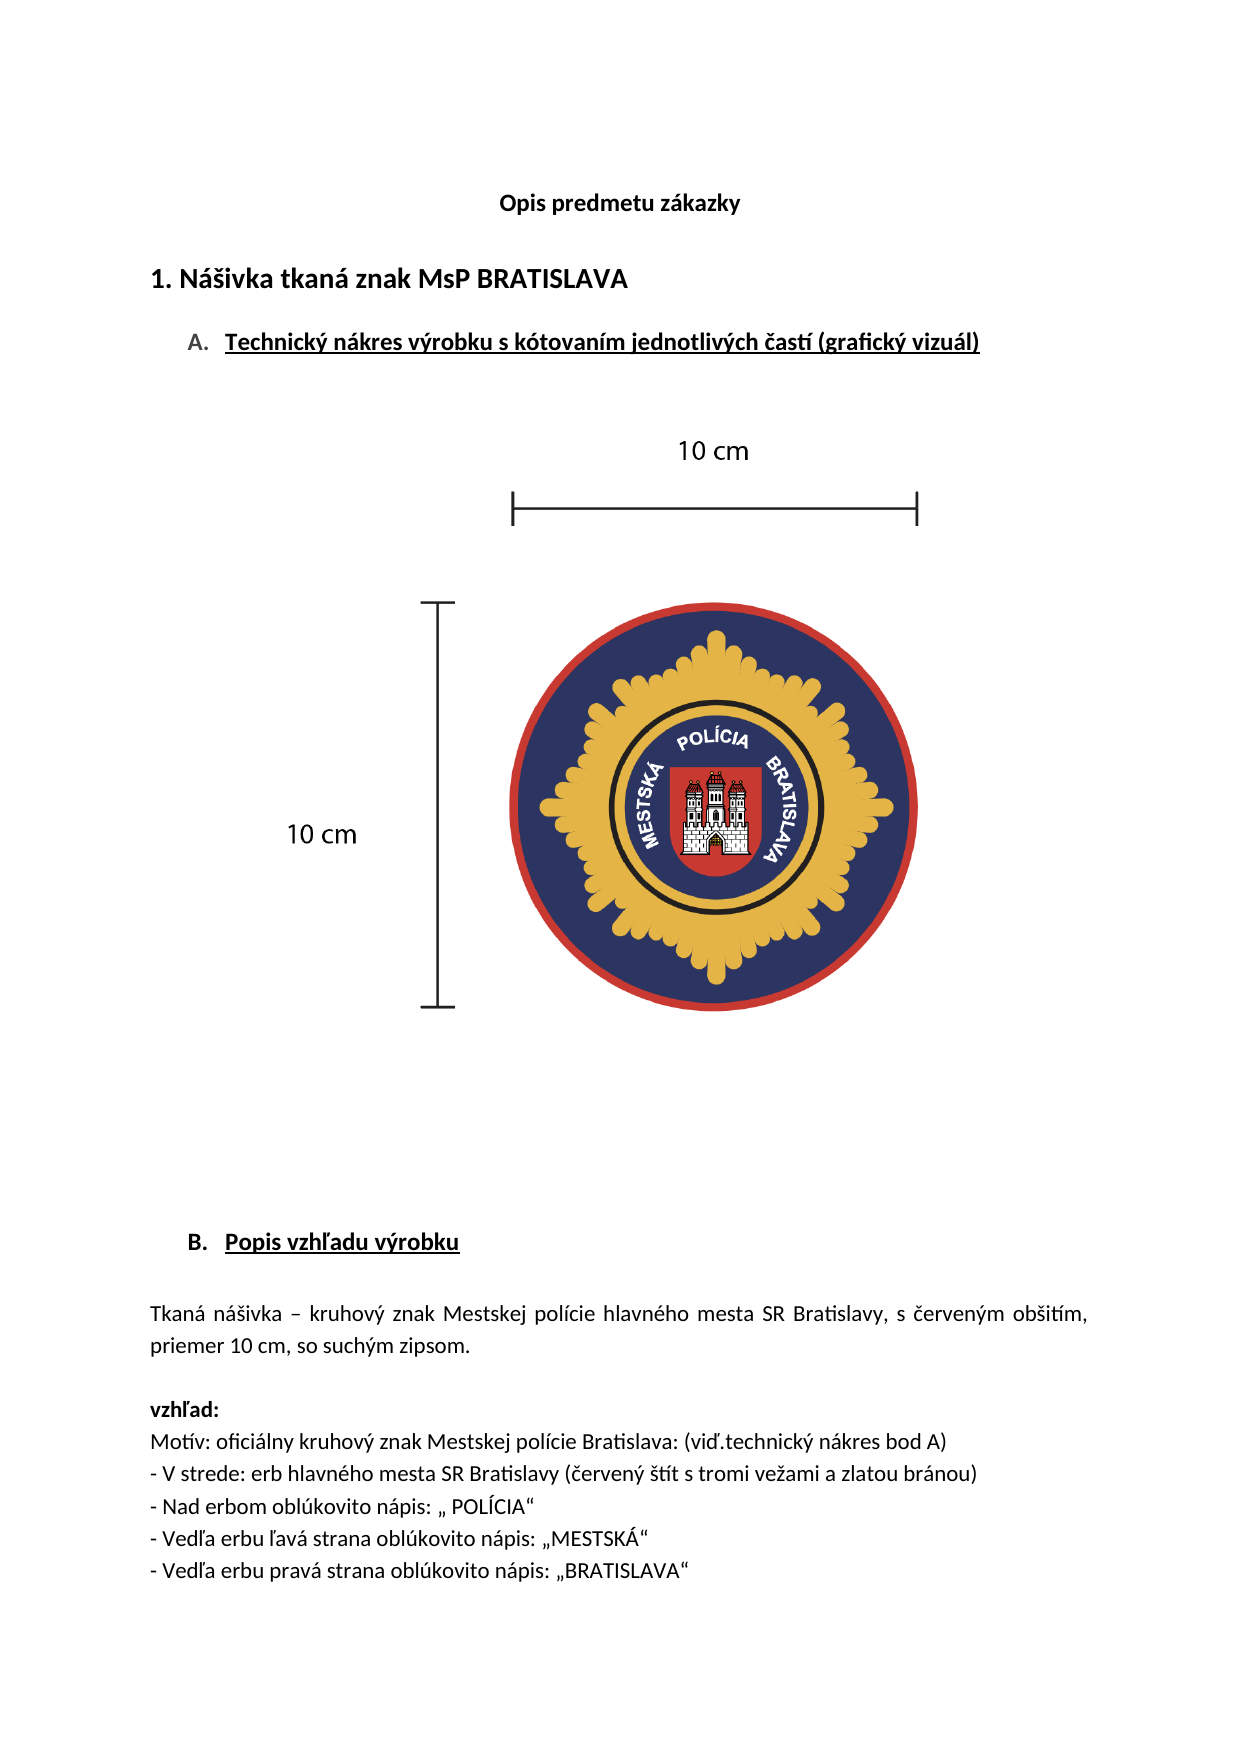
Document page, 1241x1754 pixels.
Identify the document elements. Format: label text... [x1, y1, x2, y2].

text vzhľad: [150, 1395, 1090, 1423]
picture [225, 398, 1090, 1127]
subtitle Opis predmetu zákazky [150, 187, 1090, 218]
subtitle Popis vzhľadu výrobku [187, 1226, 1090, 1257]
subtitle 1. Nášivka tkaná znak MsP BRATISLAVA [150, 260, 1090, 296]
subtitle Technický nákres výrobku s kótovaním jednotlivých častí (grafický vizuál) [187, 326, 1090, 356]
text Tkaná nášivka – kruhový znak Mestskej polície hlavného mesta SR Bratislavy, s červeným obšitím, priemer 10 cm, so suchým zipsom. [150, 1299, 1090, 1359]
text - V strede: erb hlavného mesta SR Bratislavy (červený štít s tromi vežami a zlatou bránou) [150, 1459, 1090, 1488]
text - Vedľa erbu ľavá strana oblúkovito nápis: „MESTSKÁ“ [150, 1524, 1090, 1552]
text Motív: oficiálny kruhový znak Mestskej polície Bratislava: (viď.technický nákres bod A) [150, 1427, 1090, 1455]
text - Vedľa erbu pravá strana oblúkovito nápis: „BRATISLAVA“ [150, 1556, 1090, 1584]
text - Nad erbom oblúkovito nápis: „ POLÍCIA“ [150, 1492, 1090, 1520]
